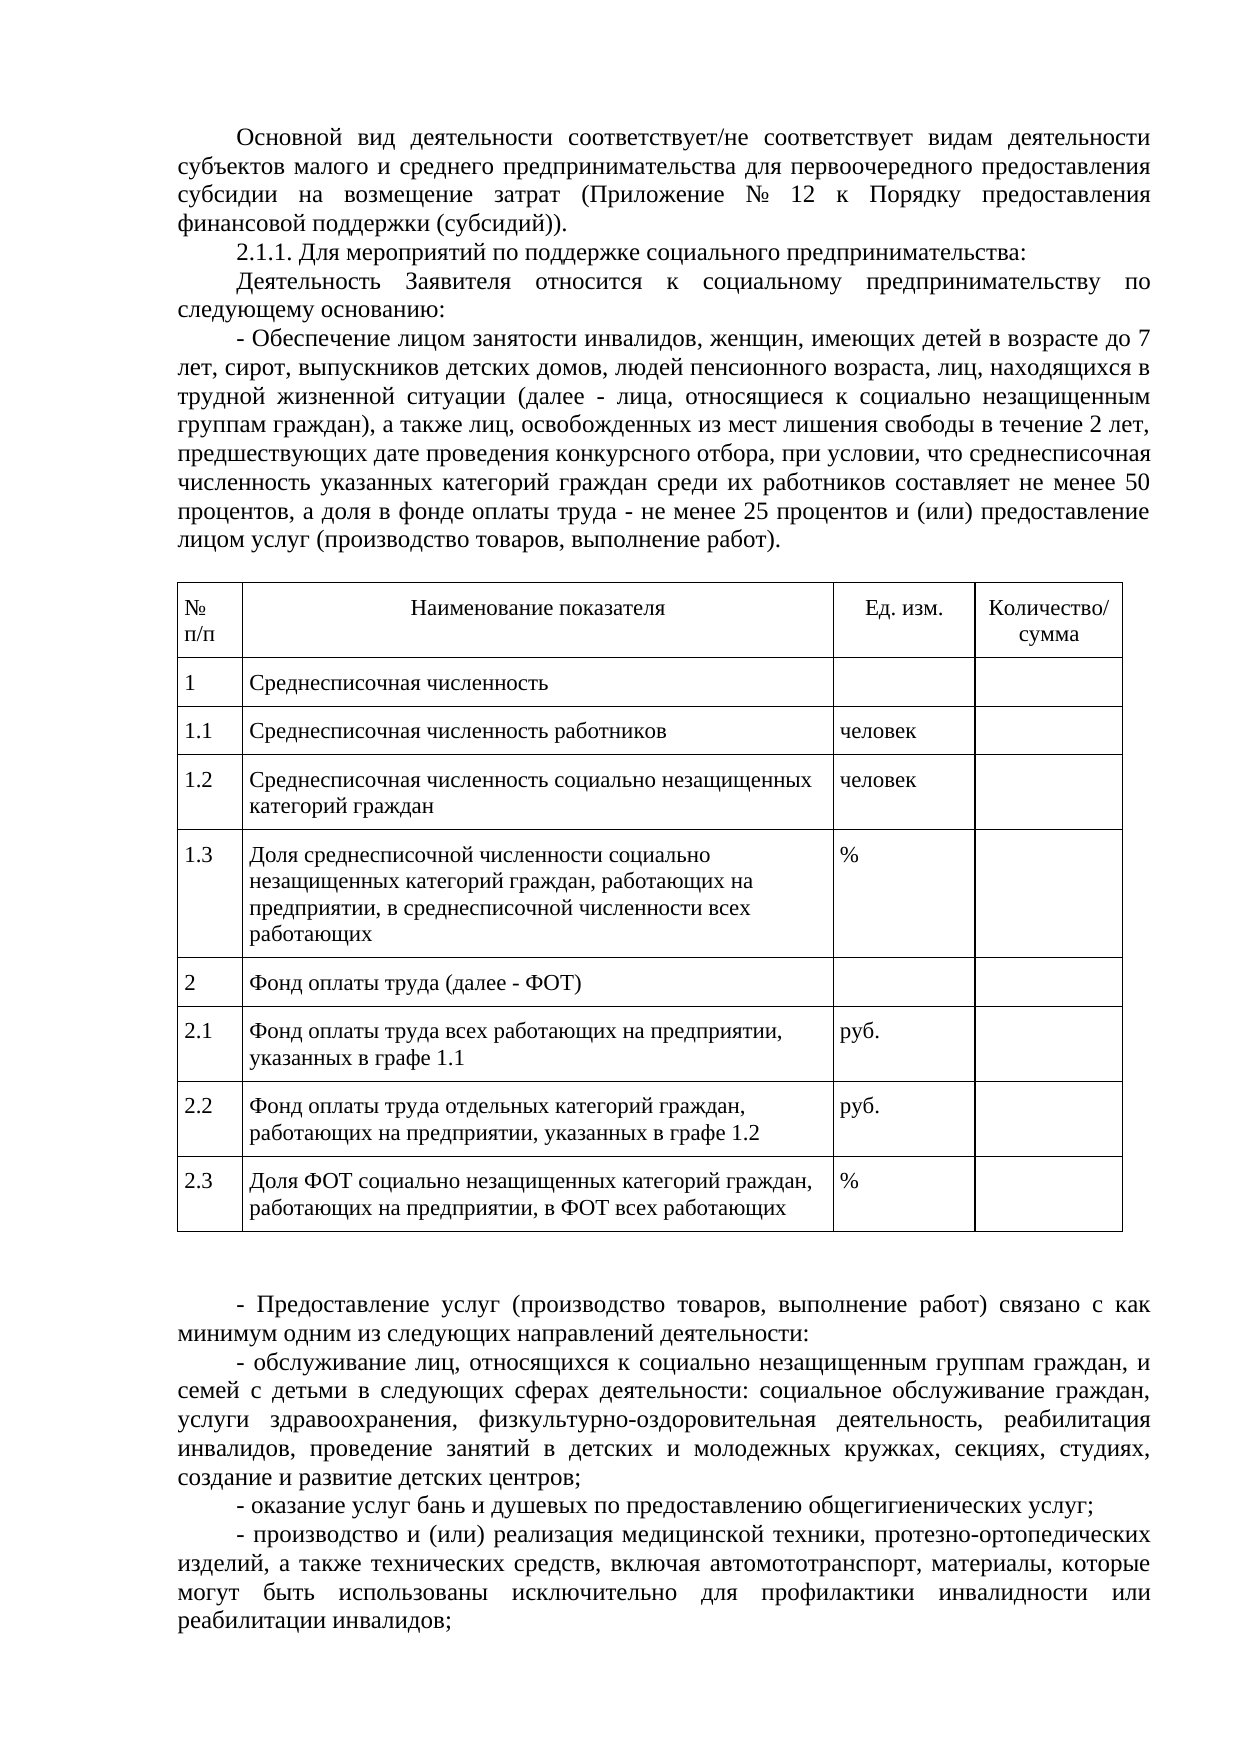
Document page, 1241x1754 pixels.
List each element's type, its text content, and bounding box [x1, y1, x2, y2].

text 2.1.1. Для мероприятий по поддержке социального предпринимательства: [177, 237, 1152, 266]
table_cell [976, 1082, 1122, 1156]
text Основной вид деятельности соответствует/не соответствует видам деятельности субъектов малого и среднего предпринимательства для первоочередного предоставления субсидии на возмещение затрат (Приложение № 12 к Порядку предоставления финансовой поддержки (субсидий)). [177, 122, 1152, 237]
table_cell 2.2 [178, 1082, 242, 1156]
text - оказание услуг бань и душевых по предоставлению общегигиенических услуг; [177, 1490, 1152, 1519]
table_cell [976, 658, 1122, 706]
text Деятельность Заявителя относится к социальному предпринимательству по следующему основанию: [177, 266, 1152, 323]
table_cell человек [834, 707, 974, 754]
table_cell Фонд оплаты труда (далее - ФОТ) [243, 958, 833, 1006]
table_cell % [834, 830, 974, 957]
table_cell 2.3 [178, 1157, 242, 1231]
table_cell 1.3 [178, 830, 242, 957]
table_cell 1.2 [178, 755, 242, 829]
text - Обеспечение лицом занятости инвалидов, женщин, имеющих детей в возрасте до 7 лет, сирот, выпускников детских домов, людей пенсионного возраста, лиц, находящихся в трудной жизненной ситуации (далее - лица, относящиеся к социально незащищенным группам граждан), а также лиц, освобожденных из мест лишения свободы в течение 2 лет, предшествующих дате проведения конкурсного отбора, при условии, что среднесписочная численность указанных категорий граждан среди их работников составляет не менее 50 процентов, а доля в фонде оплаты труда - не менее 25 процентов и (или) предоставление лицом услуг (производство товаров, выполнение работ). [177, 323, 1152, 553]
table_header Ед. изм. [834, 583, 974, 657]
text - обслуживание лиц, относящихся к социально незащищенным группам граждан, и семей с детьми в следующих сферах деятельности: социальное обслуживание граждан, услуги здравоохранения, физкультурно-оздоровительная деятельность, реабилитация инвалидов, проведение занятий в детских и молодежных кружках, секциях, студиях, создание и развитие детских центров; [177, 1347, 1152, 1490]
text - Предоставление услуг (производство товаров, выполнение работ) связано с как минимум одним из следующих направлений деятельности: [177, 1289, 1152, 1347]
table_cell [834, 658, 974, 706]
table_header № п/п [178, 583, 242, 657]
table_cell Доля ФОТ социально незащищенных категорий граждан, работающих на предприятии, в ФОТ всех работающих [243, 1157, 833, 1231]
table_cell человек [834, 755, 974, 829]
table_cell 2 [178, 958, 242, 1006]
table_cell Среднесписочная численность [243, 658, 833, 706]
table_cell [976, 755, 1122, 829]
table_cell [976, 958, 1122, 1006]
table_cell [976, 1157, 1122, 1231]
table_cell 1 [178, 658, 242, 706]
table_cell [976, 707, 1122, 754]
table_cell Доля среднесписочной численности социально незащищенных категорий граждан, работающих на предприятии, в среднесписочной численности всех работающих [243, 830, 833, 957]
table_cell [834, 958, 974, 1006]
table_cell руб. [834, 1007, 974, 1081]
table_cell руб. [834, 1082, 974, 1156]
table_header Количество/ сумма [976, 583, 1122, 657]
table_cell [976, 830, 1122, 957]
text - производство и (или) реализация медицинской техники, протезно-ортопедических изделий, а также технических средств, включая автомототранспорт, материалы, которые могут быть использованы исключительно для профилактики инвалидности или реабилитации инвалидов; [177, 1519, 1152, 1634]
table_cell Среднесписочная численность работников [243, 707, 833, 754]
table_cell % [834, 1157, 974, 1231]
table_cell Фонд оплаты труда отдельных категорий граждан, работающих на предприятии, указанных в графе 1.2 [243, 1082, 833, 1156]
table_header Наименование показателя [243, 583, 833, 657]
table_cell Фонд оплаты труда всех работающих на предприятии, указанных в графе 1.1 [243, 1007, 833, 1081]
table_cell 1.1 [178, 707, 242, 754]
table_cell Среднесписочная численность социально незащищенных категорий граждан [243, 755, 833, 829]
table_cell [976, 1007, 1122, 1081]
table_cell 2.1 [178, 1007, 242, 1081]
